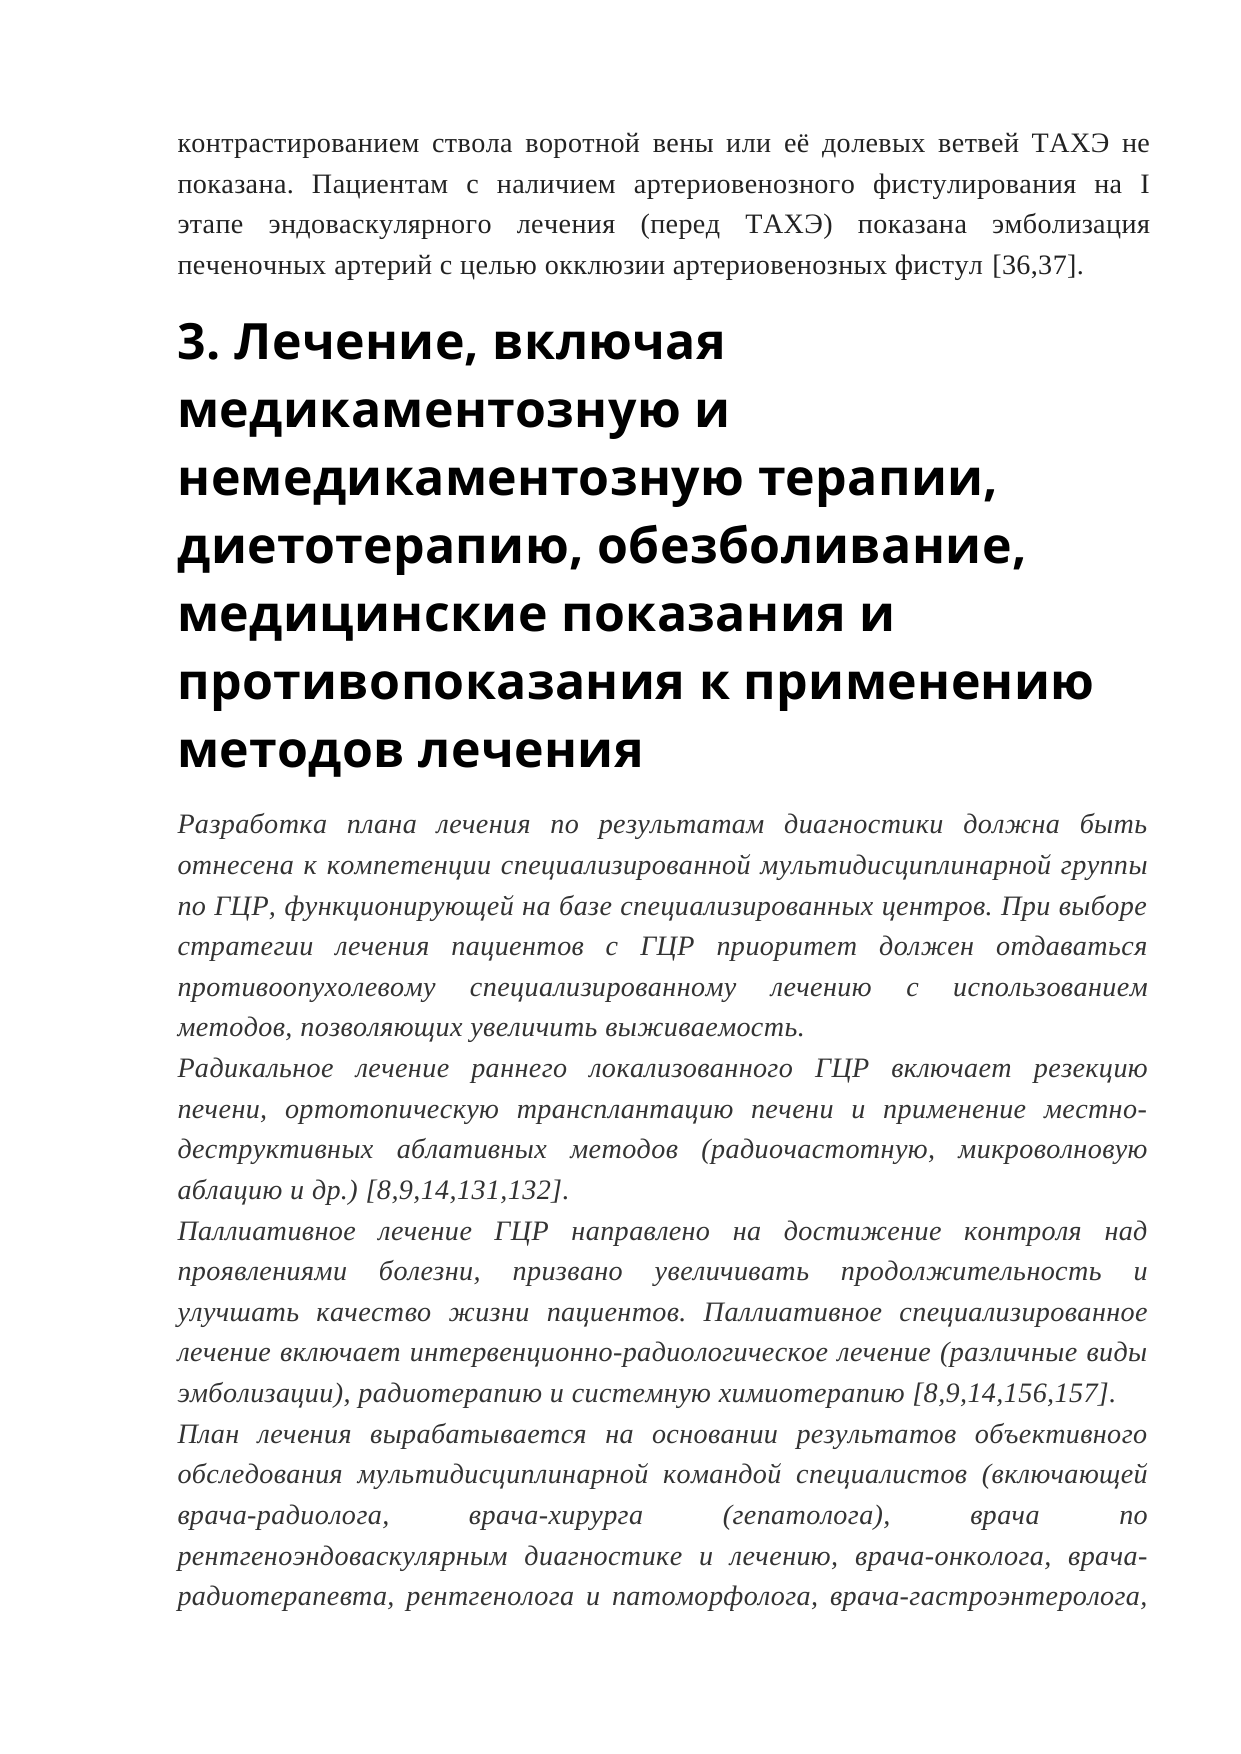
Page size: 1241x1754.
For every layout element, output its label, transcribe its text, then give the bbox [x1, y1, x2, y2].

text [177, 118, 1152, 281]
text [177, 1408, 1152, 1612]
text Разработка плана лечения по результатам диагностики должна быть отнесена к компетенции специализированной мультидисциплинарной группы по ГЦР, функционирующей на базе специализированных центров. При выборе стратегии лечения пациентов с ГЦР приоритет должен отдаваться противоопухолевому специализированному лечению с использованием методов, позволяющих увеличить выживаемость. [177, 799, 1152, 1043]
text Паллиативное лечение ГЦР направлено на достижение контроля над проявлениями болезни, призвано увеличивать продолжительность и улучшать качество жизни пациентов. Паллиативное специализированное лечение включает интервенционно-радиологическое лечение (различные виды эмболизации), радиотерапию и системную химиотерапию [8,9,14,156,157]. [177, 1205, 1152, 1408]
text 3. Лечение, включая медикаментозную и немедикаментозную терапии, диетотерапию, обезболивание, медицинские показания и противопоказания к применению методов лечения [177, 306, 1152, 782]
text Радикальное лечение раннего локализованного ГЦР включает резекцию печени, ортотопическую трансплантацию печени и применение местно-деструктивных аблативных методов (радиочастотную, микроволновую аблацию и др.) [8,9,14,131,132]. [177, 1043, 1152, 1205]
